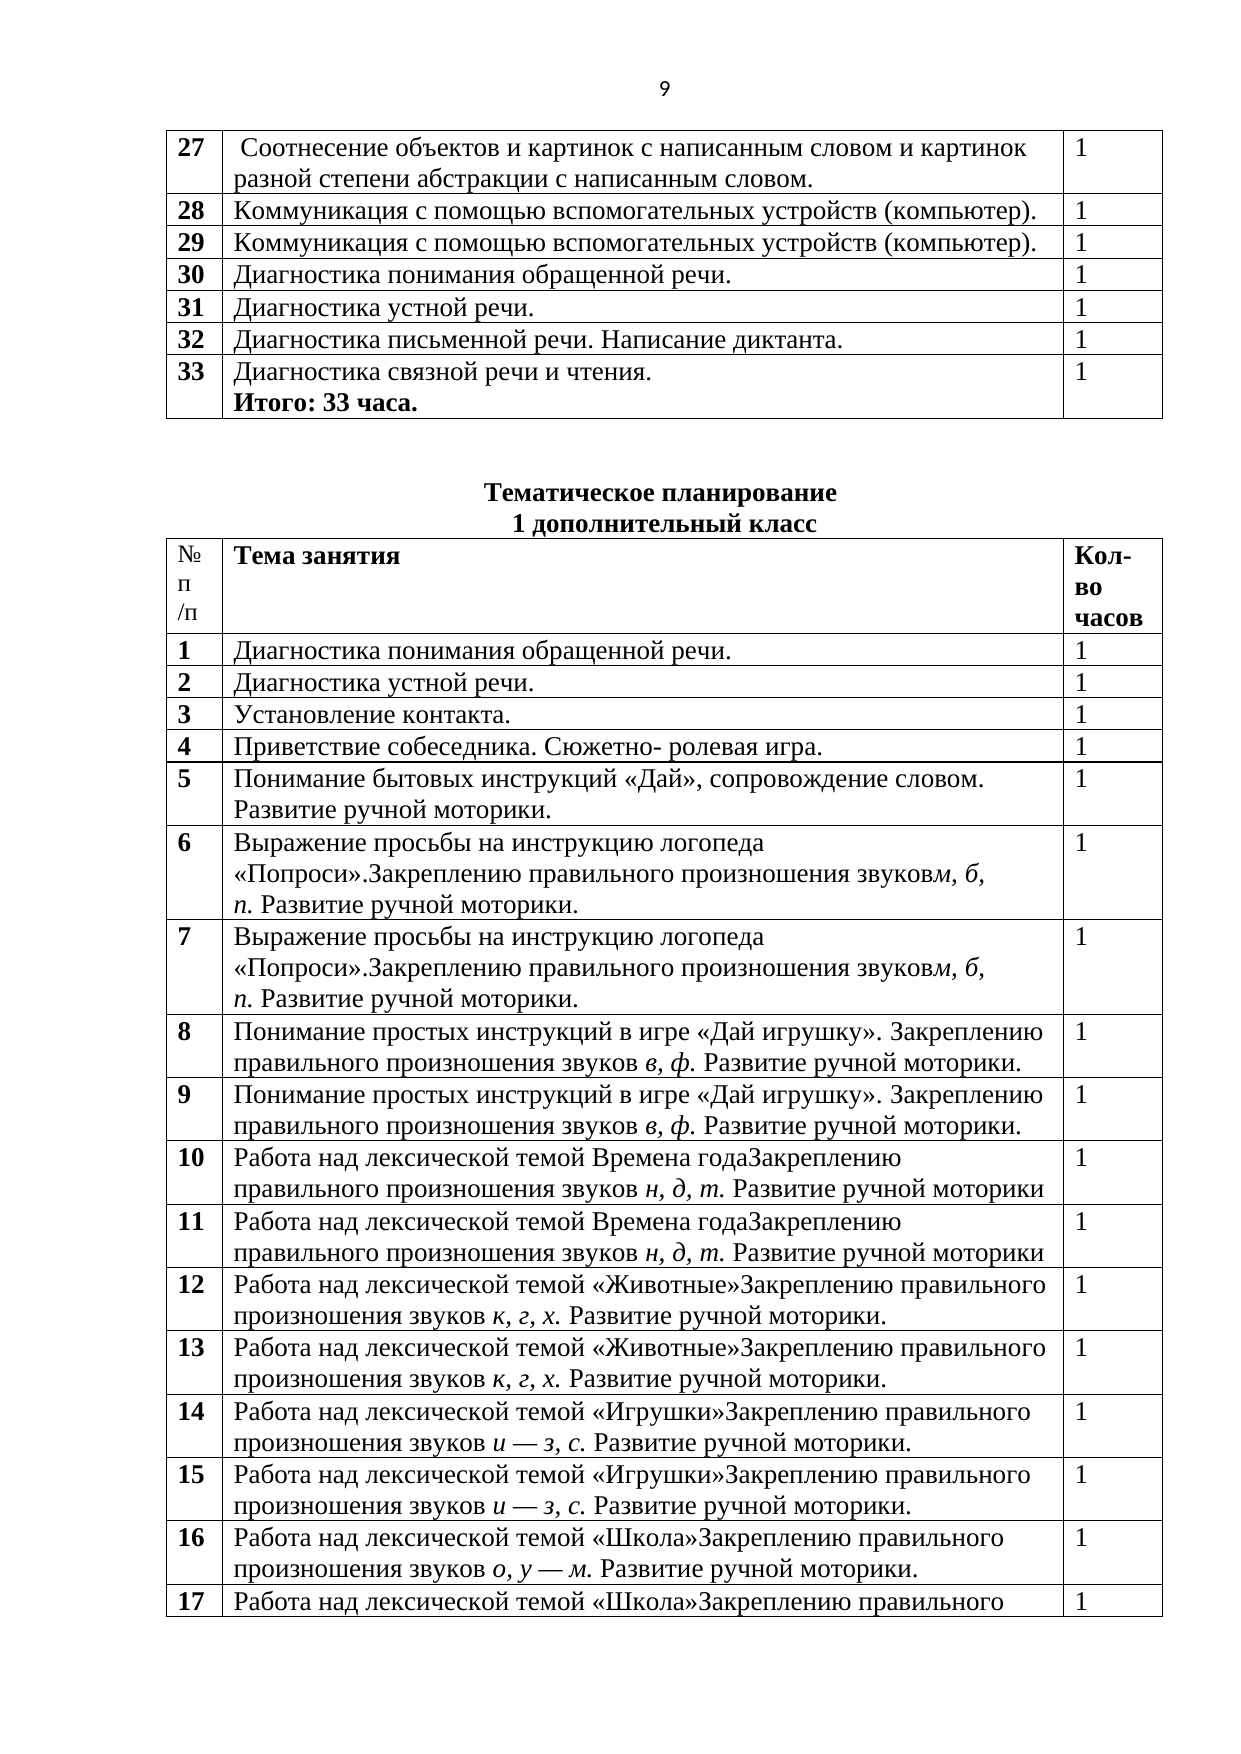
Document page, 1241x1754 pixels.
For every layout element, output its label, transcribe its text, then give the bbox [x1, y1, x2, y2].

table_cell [223, 1521, 1063, 1584]
table_cell 1 [1064, 763, 1162, 825]
table_cell Диагностика понимания обращенной речи. [223, 634, 1063, 665]
table_cell Понимание простых инструкций в игре «Дай игрушку». Закреплению правильного произношения звуков в, ф. Развитие ручной моторики. [223, 1078, 1063, 1140]
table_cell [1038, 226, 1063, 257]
table_cell Диагностика устной речи. [223, 291, 1063, 322]
table_cell 8 [167, 1015, 222, 1077]
table_cell 2 [167, 666, 222, 697]
table_cell Работа над лексической темой Времена годаЗакреплению правильного произношения звуков н, д, т. Развитие ручной моторики [223, 1205, 1063, 1267]
table_cell Работа над лексической темой «Игрушки»Закреплению правильного произношения звуков и — з, с. Развитие ручной моторики. [223, 1395, 1063, 1457]
table_cell 1 [1064, 730, 1162, 761]
table_cell 1 [1064, 1331, 1162, 1394]
table_cell 32 [167, 323, 222, 354]
table_cell 15 [167, 1458, 222, 1520]
table_cell 1 [1064, 259, 1162, 290]
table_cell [223, 1585, 1063, 1616]
table_header № п/п [167, 539, 222, 633]
table_cell Понимание простых инструкций в игре «Дай игрушку». Закреплению правильного произношения звуков в, ф. Развитие ручной моторики. [223, 1015, 1063, 1077]
table_cell 12 [167, 1268, 222, 1330]
table_cell 1 [1064, 1205, 1162, 1267]
table_cell 16 [167, 1521, 222, 1584]
table_cell 1 [1064, 1395, 1162, 1457]
table_cell 3 [167, 698, 222, 729]
table_cell 1 [167, 634, 222, 665]
table_cell 1 [1064, 1268, 1162, 1330]
text 1 дополнительный класс [177, 507, 1152, 538]
table_cell 7 [167, 920, 222, 1014]
table_cell Понимание бытовых инструкций «Дай», сопровождение словом. Развитие ручной моторики. [223, 763, 1063, 825]
table_cell 1 [1064, 1458, 1162, 1520]
table_cell 13 [167, 1331, 222, 1394]
table_cell 1 [1064, 826, 1162, 919]
table_cell Установление контакта. [223, 698, 1063, 729]
table_cell Диагностика устной речи. [223, 666, 1063, 697]
table_cell 1 [1064, 1015, 1162, 1077]
table_cell Работа над лексической темой «Животные»Закреплению правильного произношения звуков к, г, х. Развитие ручной моторики. [223, 1268, 1063, 1330]
table_cell Диагностика понимания обращенной речи. [223, 259, 1063, 290]
table_header Тема занятия [223, 539, 1063, 633]
table_cell 6 [167, 826, 222, 919]
table_cell 11 [167, 1205, 222, 1267]
table_cell 28 [167, 194, 222, 225]
text Тематическое планирование [177, 476, 1152, 507]
table_cell 1 [1064, 323, 1162, 354]
table_cell 9 [167, 1078, 222, 1140]
table_cell 29 [167, 226, 222, 257]
table_cell Выражение просьбы на инструкцию логопеда «Попроси».Закреплению правильного произношения звуковм, б, п. Развитие ручной моторики. [223, 920, 1063, 1014]
table_cell 1 [1064, 291, 1162, 322]
table_cell 1 [1064, 1078, 1162, 1140]
table_cell 1 [1064, 666, 1162, 697]
table_cell Работа над лексической темой «Животные»Закреплению правильного произношения звуков к, г, х. Развитие ручной моторики. [223, 1331, 1063, 1394]
table_cell 14 [167, 1395, 222, 1457]
table_cell Выражение просьбы на инструкцию логопеда «Попроси».Закреплению правильного произношения звуковм, б, п. Развитие ручной моторики. [223, 826, 1063, 919]
table_cell 1 [1064, 131, 1162, 193]
table_cell 1 [1064, 1141, 1162, 1204]
table_cell 1 [1064, 1521, 1162, 1584]
table_cell 33 [167, 355, 222, 417]
table_cell Диагностика письменной речи. Написание диктанта. [223, 323, 1063, 354]
table_cell Диагностика связной речи и чтения. Итого: 33 часа. [223, 355, 1063, 417]
table_cell Работа над лексической темой Времена годаЗакреплению правильного произношения звуков н, д, т. Развитие ручной моторики [223, 1141, 1063, 1204]
table_cell Приветствие собеседника. Сюжетно- ролевая игра. [223, 730, 1063, 761]
table_cell 1 [1064, 634, 1162, 665]
table_cell 1 [1064, 355, 1162, 417]
table_cell 17 [167, 1585, 222, 1616]
table_cell 1 [1064, 698, 1162, 729]
table_cell 1 [1064, 226, 1162, 257]
table_cell 1 [1064, 194, 1162, 225]
table_cell 27 [167, 131, 222, 193]
table_cell 30 [167, 259, 222, 290]
table_cell Соотнесение объектов и картинок с написанным словом и картинок разной степени абстракции с написанным словом. [223, 131, 1063, 193]
table_cell 10 [167, 1141, 222, 1204]
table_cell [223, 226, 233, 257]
table_cell 31 [167, 291, 222, 322]
table_header Кол-во часов [1064, 539, 1162, 633]
table_cell 1 [1064, 920, 1162, 1014]
table_cell Работа над лексической темой «Игрушки»Закреплению правильного произношения звуков и — з, с. Развитие ручной моторики. [223, 1458, 1063, 1520]
table_cell 1 [1064, 1585, 1162, 1616]
table_cell 5 [167, 763, 222, 825]
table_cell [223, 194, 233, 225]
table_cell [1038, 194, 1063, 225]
table_cell 4 [167, 730, 222, 761]
